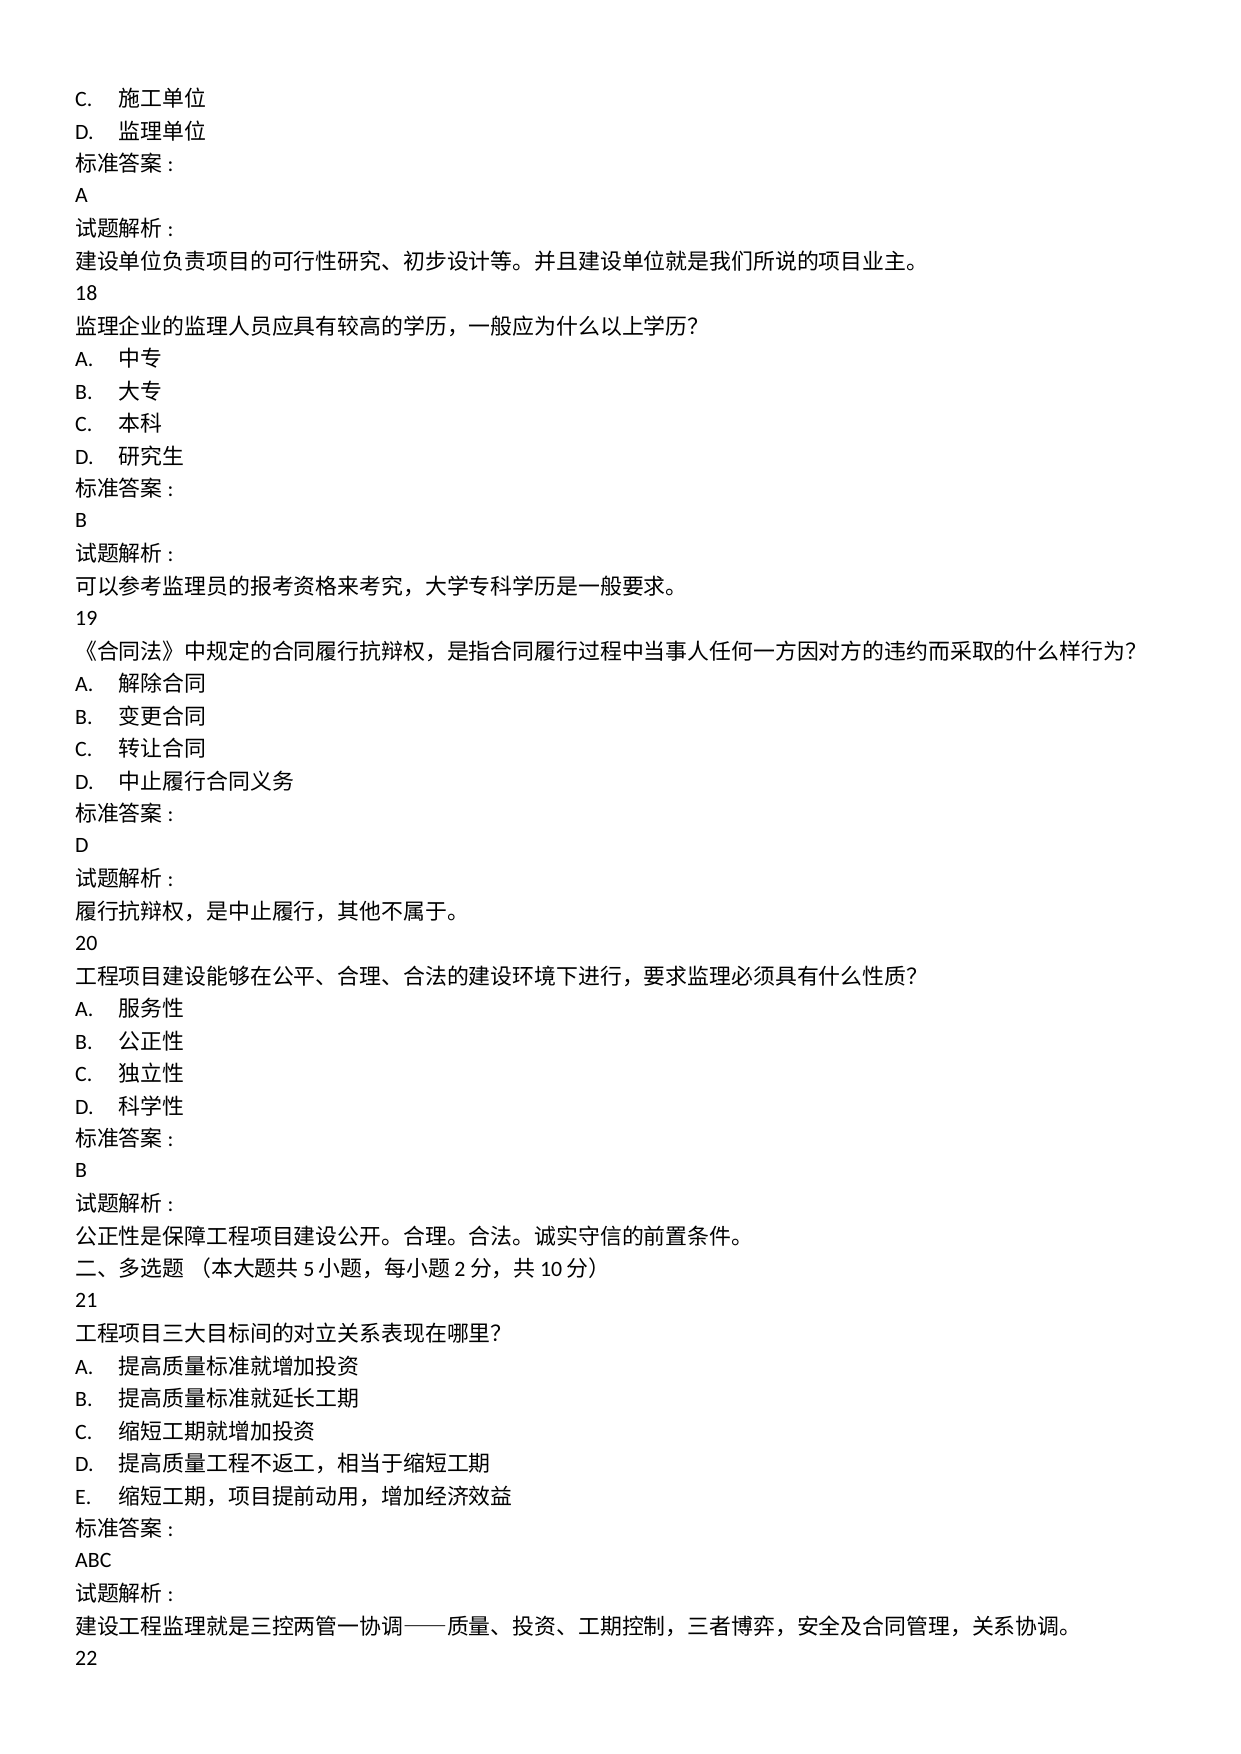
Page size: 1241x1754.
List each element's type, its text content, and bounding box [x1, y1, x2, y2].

text 试题解析 : [75, 536, 1165, 568]
text D. 研究生 [75, 438, 1165, 471]
text 二、多选题 （本大题共5小题，每小题2分，共10分） [75, 1251, 1165, 1283]
text B. 公正性 [75, 1023, 1165, 1056]
text 试题解析 : [75, 1186, 1165, 1218]
text 建设单位负责项目的可行性研究、初步设计等。并且建设单位就是我们所说的项目业主。 [75, 243, 1165, 276]
text 工程项目三大目标间的对立关系表现在哪里？ [75, 1316, 1165, 1348]
text 建设工程监理就是三控两管一协调——质量、投资、工期控制，三者博弈，安全及合同管理，关系协调。 [75, 1608, 1165, 1641]
text 标准答案 : [75, 471, 1165, 503]
text 试题解析 : [75, 211, 1165, 243]
text 标准答案 : [75, 1511, 1165, 1543]
text ABC [75, 1543, 1165, 1576]
text A. 服务性 [75, 991, 1165, 1023]
text C. 独立性 [75, 1056, 1165, 1088]
text B. 提高质量标准就延长工期 [75, 1381, 1165, 1413]
text D. 提高质量工程不返工，相当于缩短工期 [75, 1446, 1165, 1478]
text B. 变更合同 [75, 698, 1165, 731]
text D [75, 828, 1165, 861]
text 履行抗辩权，是中止履行，其他不属于。 [75, 893, 1165, 926]
text 19 [75, 601, 1165, 633]
text A [75, 178, 1165, 211]
text 18 [75, 276, 1165, 308]
text 标准答案 : [75, 1121, 1165, 1153]
text 公正性是保障工程项目建设公开。合理。合法。诚实守信的前置条件。 [75, 1218, 1165, 1251]
text 试题解析 : [75, 861, 1165, 893]
text 可以参考监理员的报考资格来考究，大学专科学历是一般要求。 [75, 568, 1165, 601]
text 标准答案 : [75, 796, 1165, 828]
text A. 解除合同 [75, 666, 1165, 698]
text D. 科学性 [75, 1088, 1165, 1121]
text C. 转让合同 [75, 731, 1165, 763]
text D. 监理单位 [75, 113, 1165, 146]
text 试题解析 : [75, 1576, 1165, 1608]
text 21 [75, 1283, 1165, 1316]
text D. 中止履行合同义务 [75, 763, 1165, 796]
text 标准答案 : [75, 146, 1165, 178]
text A. 中专 [75, 341, 1165, 373]
text B. 大专 [75, 373, 1165, 406]
text E. 缩短工期，项目提前动用，增加经济效益 [75, 1478, 1165, 1511]
text C. 施工单位 [75, 81, 1165, 113]
text B [75, 1153, 1165, 1186]
text B [75, 503, 1165, 536]
text C. 本科 [75, 406, 1165, 438]
text C. 缩短工期就增加投资 [75, 1413, 1165, 1446]
text 监理企业的监理人员应具有较高的学历，一般应为什么以上学历？ [75, 308, 1165, 341]
text 《合同法》中规定的合同履行抗辩权，是指合同履行过程中当事人任何一方因对方的违约而采取的什么样行为？ [75, 633, 1165, 666]
text 工程项目建设能够在公平、合理、合法的建设环境下进行，要求监理必须具有什么性质？ [75, 958, 1165, 991]
text 20 [75, 926, 1165, 958]
text 22 [75, 1641, 1165, 1673]
text A. 提高质量标准就增加投资 [75, 1348, 1165, 1381]
